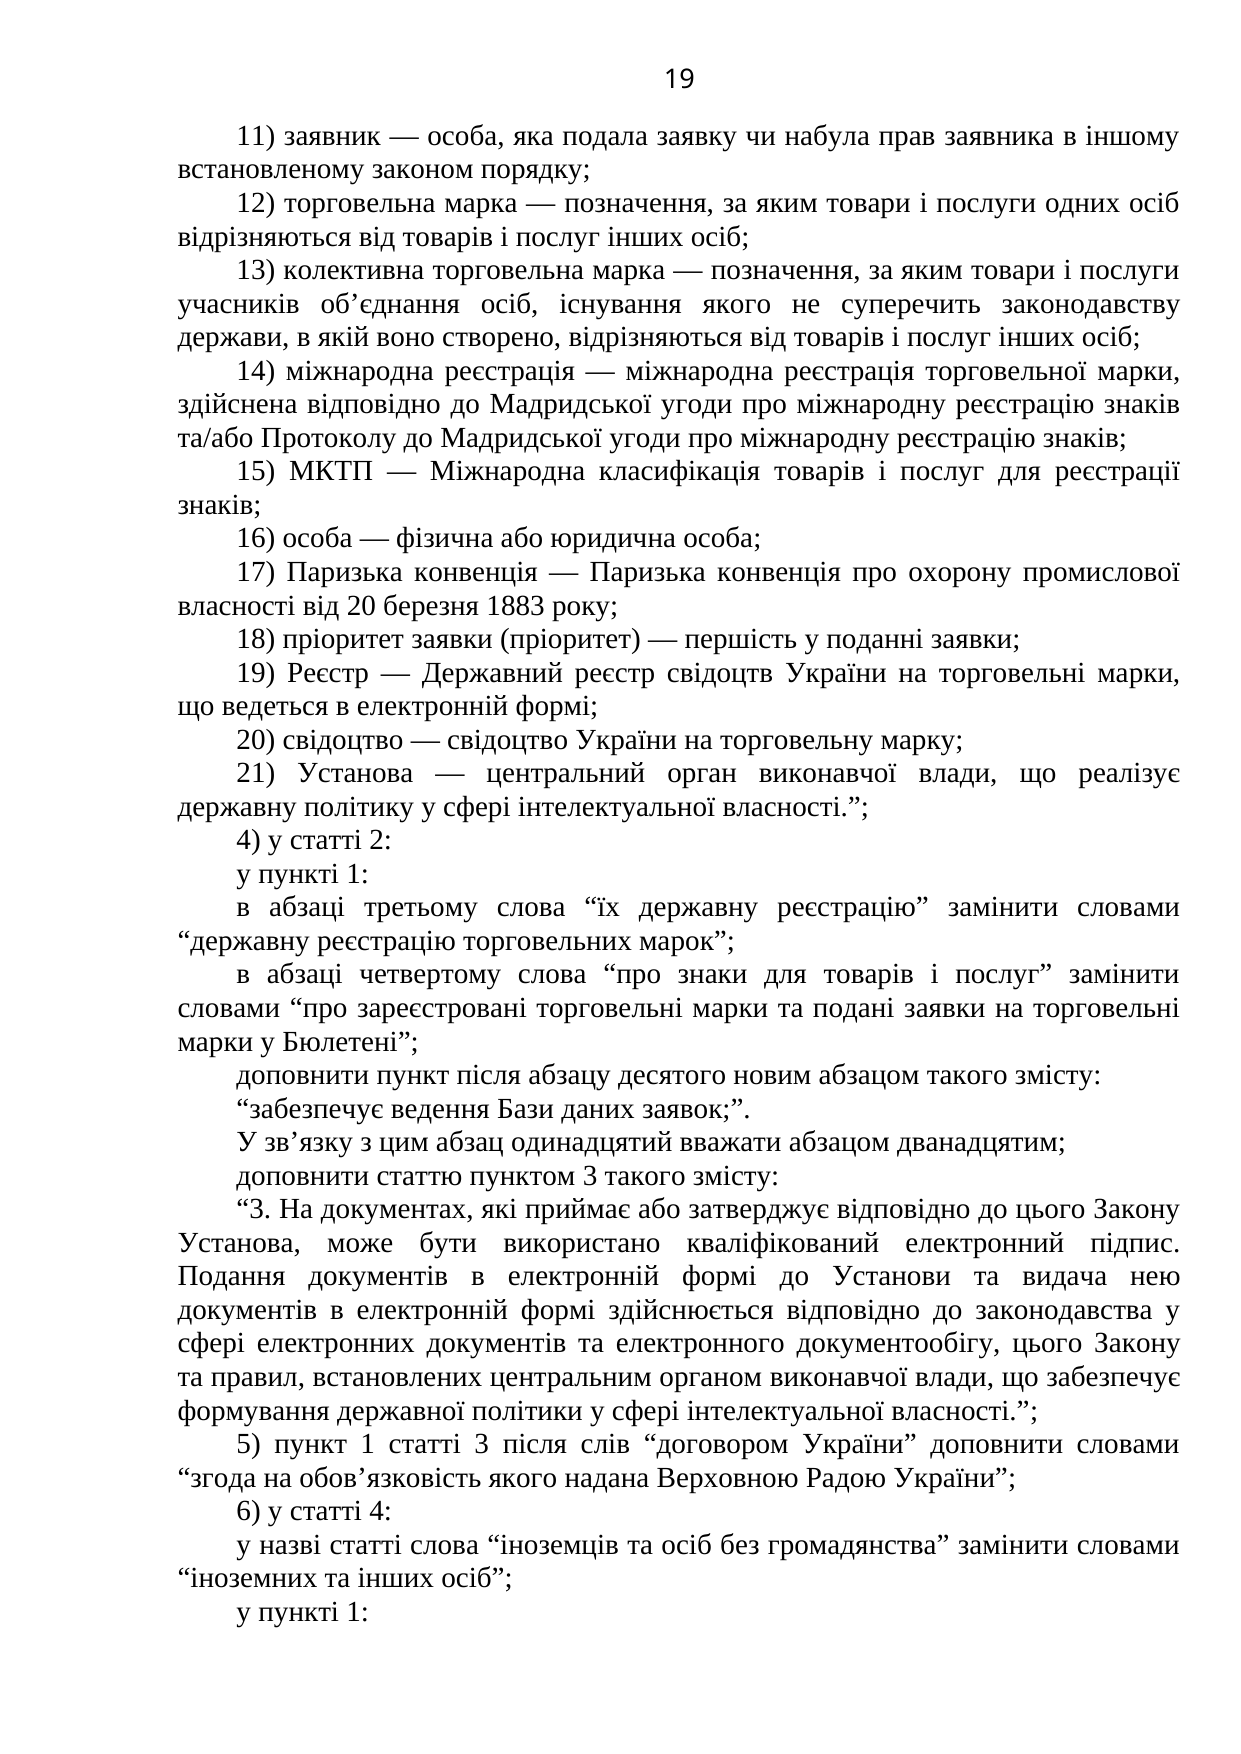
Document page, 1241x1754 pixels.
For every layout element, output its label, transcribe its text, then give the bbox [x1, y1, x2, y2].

text 16) особа — фізична або юридична особа; [177, 521, 1181, 554]
text “3. На документах, які приймає або затверджує відповідно до цього Закону Установа, може бути використано кваліфікований електронний підпис. Подання документів в електронній формі до Установи та видача нею документів в електронній формі здійснюється відповідно до законодавства у сфері електронних документів та електронного документообігу, цього Закону та правил, встановлених центральним органом виконавчої влади, що забезпечує формування державної політики у сфері інтелектуальної власності.”; [177, 1191, 1181, 1426]
text 15) МКТП — Міжнародна класифікація товарів і послуг для реєстрації знаків; [177, 453, 1181, 521]
text У зв’язку з цим абзац одинадцятий вважати абзацом дванадцятим; [177, 1124, 1181, 1158]
text 18) пріоритет заявки (пріоритет) — першість у поданні заявки; [177, 621, 1181, 655]
text 17) Паризька конвенція — Паризька конвенція про охорону промислової власності від 20 березня 1883 року; [177, 554, 1181, 621]
text 13) колективна торговельна марка — позначення, за яким товари і послуги учасників об’єднання осіб, існування якого не суперечить законодавству держави, в якій воно створено, відрізняються від товарів і послуг інших осіб; [177, 252, 1181, 353]
text 5) пункт 1 статті 3 після слів “договором України” доповнити словами “згода на обов’язковість якого надана Верховною Радою України”; [177, 1426, 1181, 1493]
text 21) Установа — центральний орган виконавчої влади, що реалізує державну політику у сфері інтелектуальної власності.”; [177, 755, 1181, 822]
text 19) Реєстр — Державний реєстр свідоцтв України на торговельні марки, що ведеться в електронній формі; [177, 655, 1181, 722]
text доповнити статтю пунктом 3 такого змісту: [177, 1158, 1181, 1191]
text 6) у статті 4: [177, 1493, 1181, 1527]
text 20) свідоцтво — свідоцтво України на торговельну марку; [177, 722, 1181, 755]
text “забезпечує ведення Бази даних заявок;”. [177, 1091, 1181, 1124]
text в абзаці четвертому слова “про знаки для товарів і послуг” замінити словами “про зареєстровані торговельні марки та подані заявки на торговельні марки у Бюлетені”; [177, 957, 1181, 1057]
text 11) заявник — особа, яка подала заявку чи набула прав заявника в іншому встановленому законом порядку; [177, 118, 1181, 185]
text 14) міжнародна реєстрація — міжнародна реєстрація торговельної марки, здійснена відповідно до Мадридської угоди про міжнародну реєстрацію знаків та/або Протоколу до Мадридської угоди про міжнародну реєстрацію знаків; [177, 353, 1181, 453]
text доповнити пункт після абзацу десятого новим абзацом такого змісту: [177, 1057, 1181, 1091]
text 12) торговельна марка — позначення, за яким товари і послуги одних осіб відрізняються від товарів і послуг інших осіб; [177, 185, 1181, 252]
text у пункті 1: [177, 856, 1181, 889]
text у пункті 1: [177, 1594, 1181, 1627]
text в абзаці третьому слова “їх державну реєстрацію” замінити словами “державну реєстрацію торговельних марок”; [177, 889, 1181, 957]
text 4) у статті 2: [177, 822, 1181, 856]
text у назві статті слова “іноземців та осіб без громадянства” замінити словами “іноземних та інших осіб”; [177, 1527, 1181, 1594]
